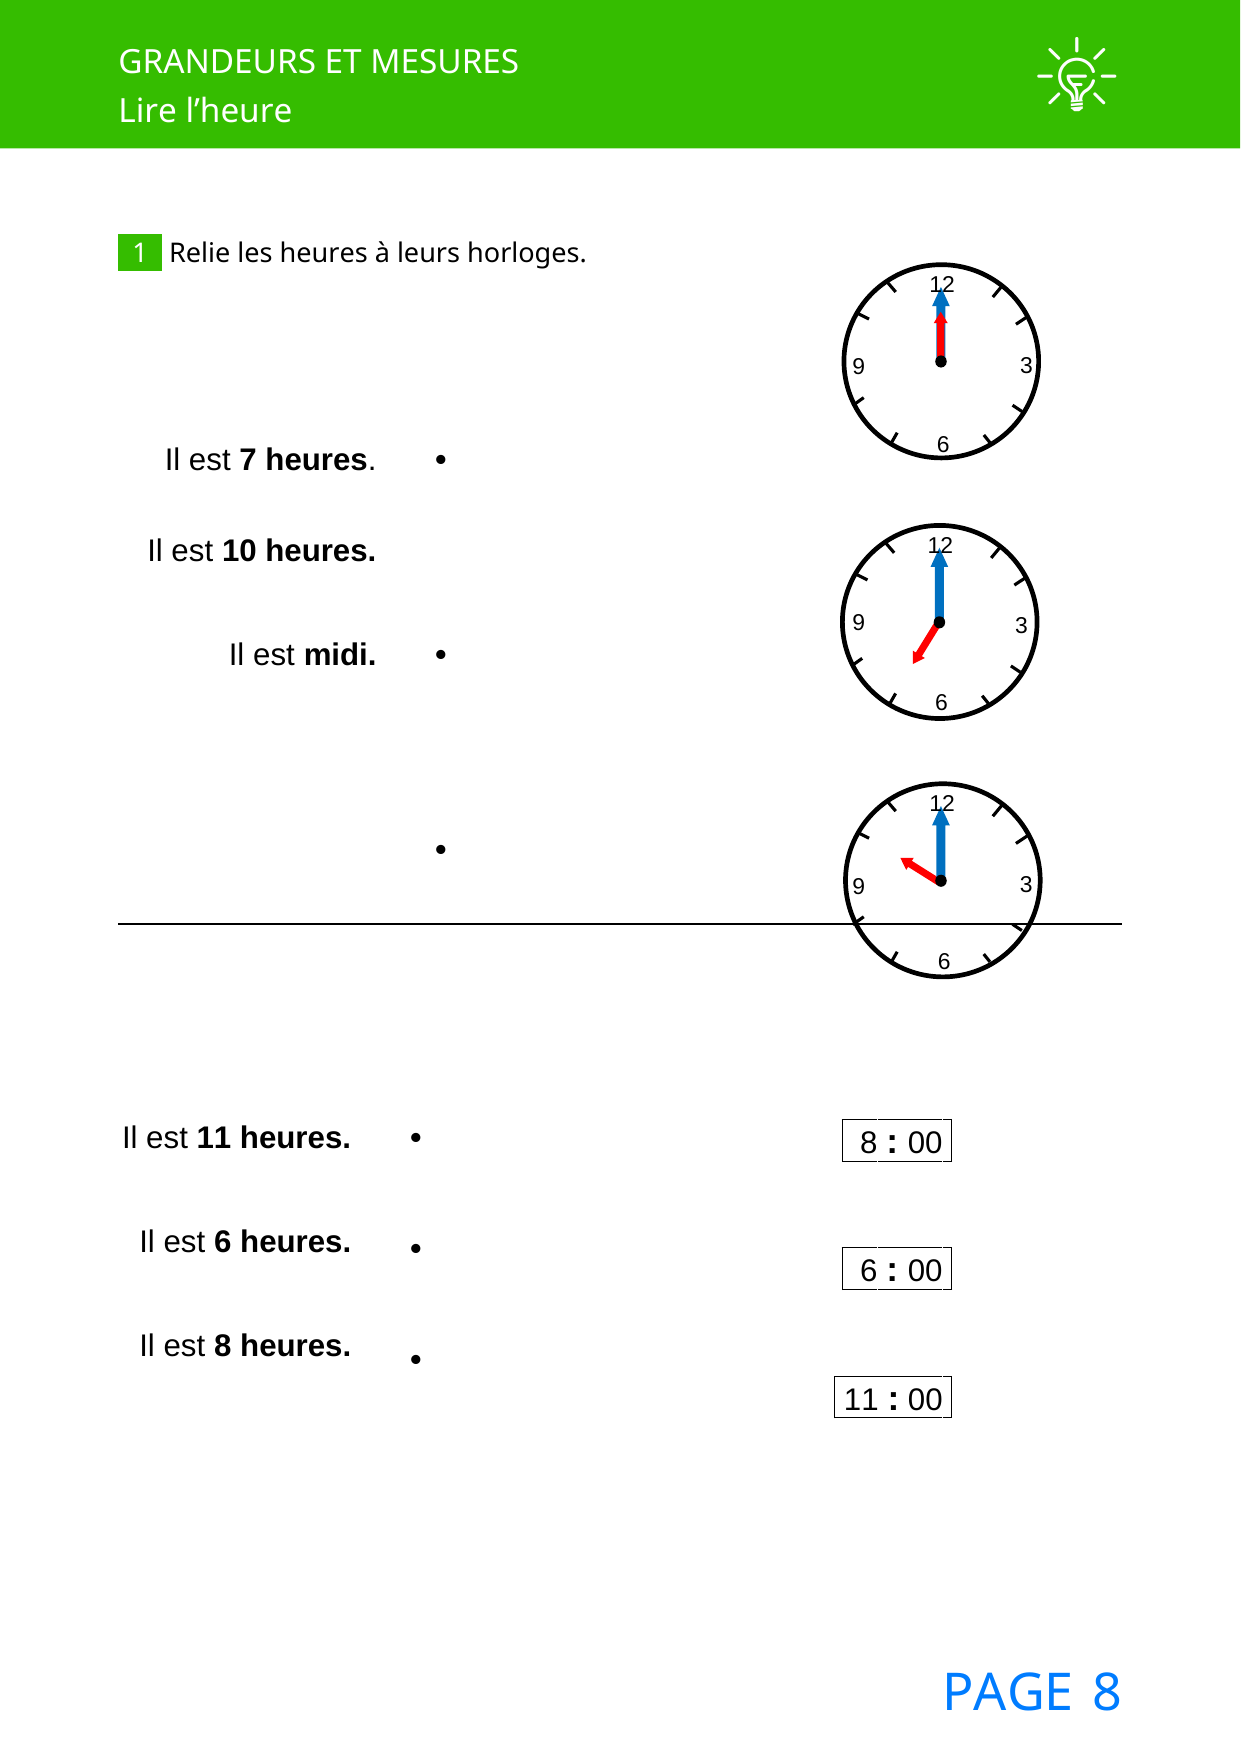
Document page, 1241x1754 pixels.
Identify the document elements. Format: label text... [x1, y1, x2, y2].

table_header [362, 1056, 467, 1584]
table_header 8 : 00. 6 : 00. 11 : 00. [467, 1056, 963, 1584]
table_header [388, 441, 461, 922]
picture [1034, 37, 1123, 114]
text 1 Relie les heures à leurs horloges. [162, 234, 1122, 271]
table_header Il est 11 heures. Il est 6 heures. Il est 8 heures. [107, 1056, 362, 1584]
table_header Il est 7 heures. Il est 10 heures. Il est midi. [107, 441, 387, 922]
